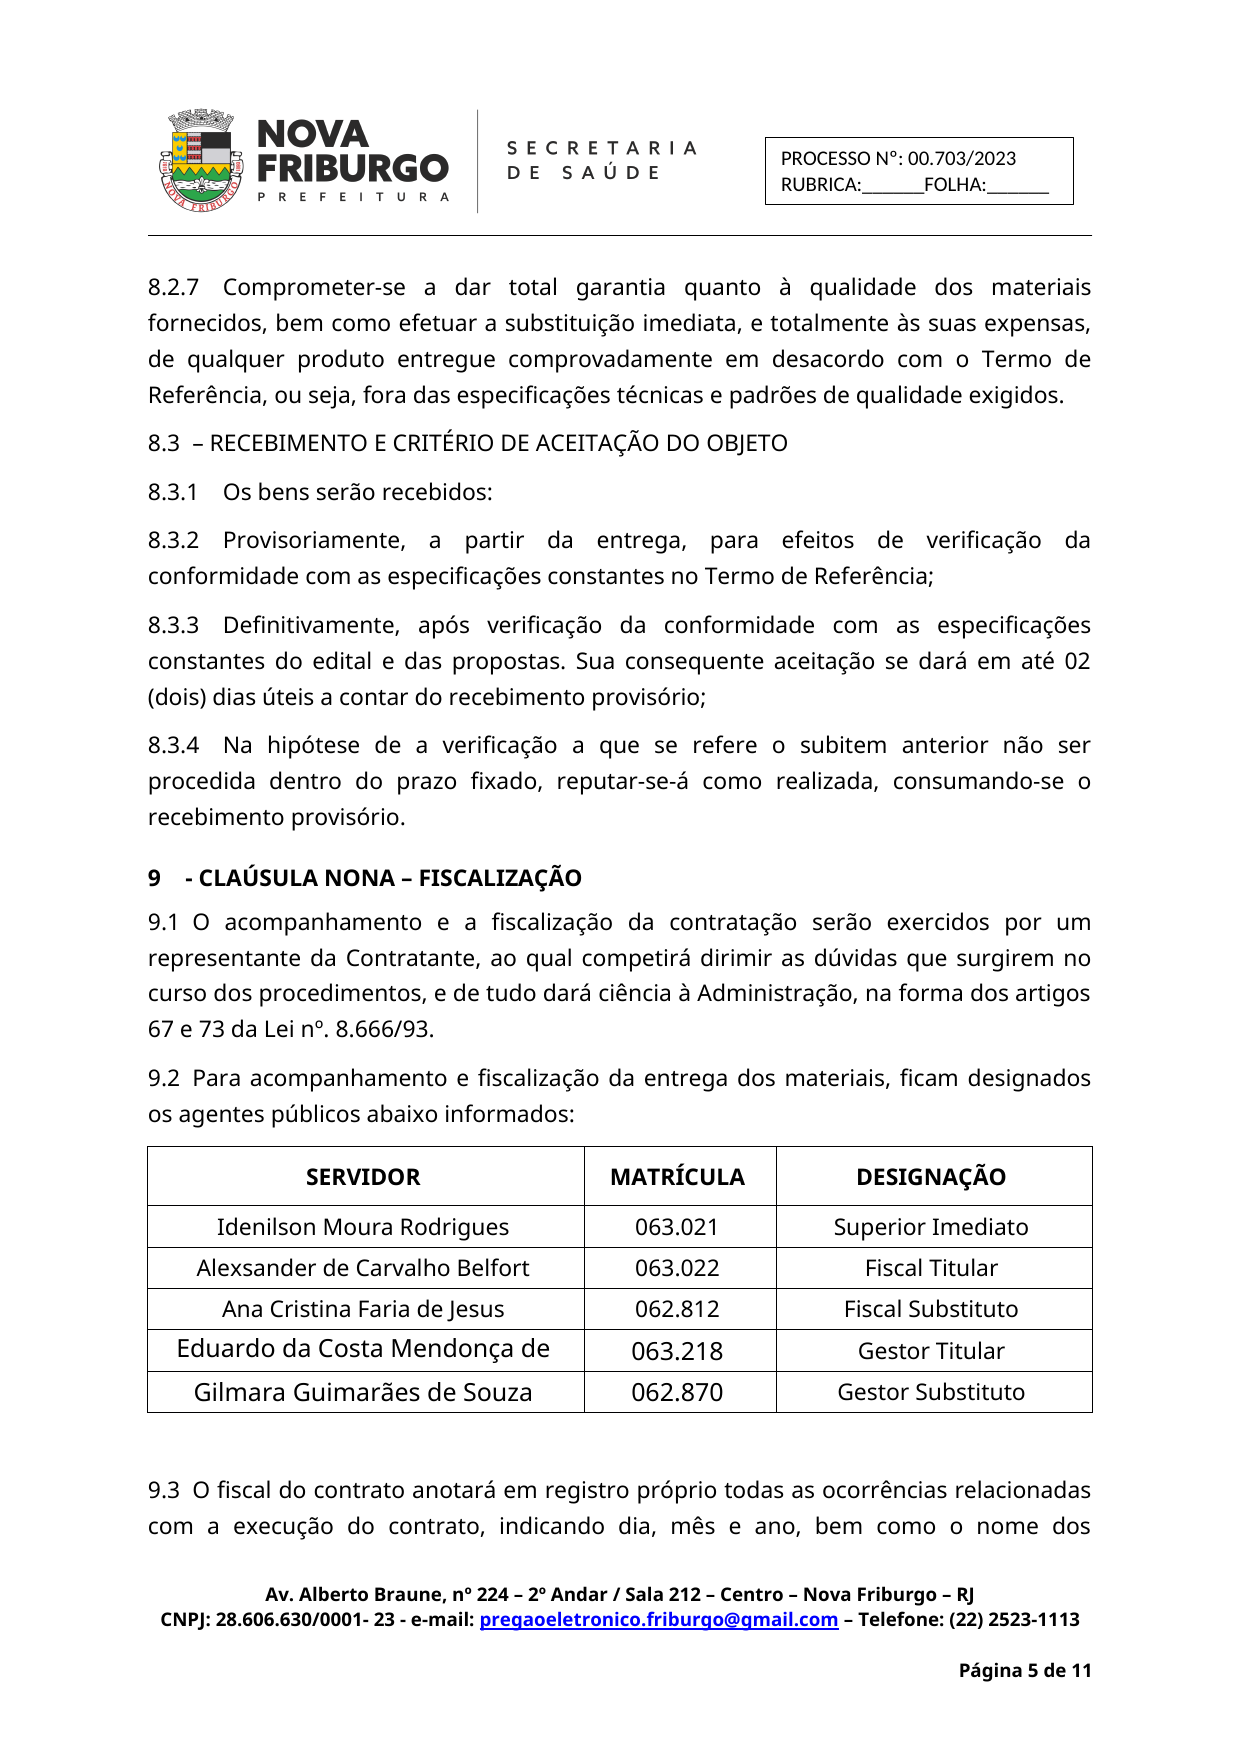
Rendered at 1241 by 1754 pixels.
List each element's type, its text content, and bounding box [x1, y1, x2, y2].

table_cell Gestor Substituto [777, 1372, 1092, 1412]
table_cell 063.021 [585, 1206, 776, 1247]
table_cell 063.022 [585, 1248, 776, 1288]
table_cell Fiscal Substituto [777, 1289, 1092, 1329]
list Na hipótese de a verificação a que se refere o subitem anterior não ser procedida dentro do prazo fixado, reputar-se-á como realizada, consumando-se o recebimento provisório. [148, 729, 1092, 832]
table_cell 062.812 [585, 1289, 776, 1329]
table_cell Alexsander de Carvalho Belfort [148, 1248, 584, 1288]
list O acompanhamento e a fiscalização da contratação serão exercidos por um representante da Contratante, ao qual competirá dirimir as dúvidas que surgirem no curso dos procedimentos, e de tudo dará ciência à Administração, na forma dos artigos 67 e 73 da Lei nº. 8.666/93. [148, 906, 1092, 1044]
list Para acompanhamento e fiscalização da entrega dos materiais, ficam designados os agentes públicos abaixo informados: [148, 1062, 1092, 1129]
list Comprometer-se a dar total garantia quanto à qualidade dos materiais fornecidos, bem como efetuar a substituição imediata, e totalmente às suas expensas, de qualquer produto entregue comprovadamente em desacordo com o Termo de Referência, ou seja, fora das especificações técnicas e padrões de qualidade exigidos. [148, 271, 1092, 410]
list Os bens serão recebidos: [148, 476, 1092, 507]
table_cell Ana Cristina Faria de Jesus [148, 1289, 584, 1329]
table_cell 062.870 [585, 1372, 776, 1412]
table_header SERVIDOR [148, 1147, 584, 1205]
list Provisoriamente, a partir da entrega, para efeitos de verificação da conformidade com as especificações constantes no Termo de Referência; [148, 524, 1092, 591]
table_cell Fiscal Titular [777, 1248, 1092, 1288]
picture [147, 100, 712, 225]
table_header MATRÍCULA [585, 1147, 776, 1205]
table_cell Idenilson Moura Rodrigues [148, 1206, 584, 1247]
list – RECEBIMENTO E CRITÉRIO DE ACEITAÇÃO DO OBJETO [148, 427, 1092, 459]
table_cell Superior Imediato [777, 1206, 1092, 1247]
table_cell Gilmara Guimarães de Souza [148, 1372, 584, 1412]
table_header DESIGNAÇÃO [777, 1147, 1092, 1205]
table_cell Eduardo da Costa Mendonça de Melo [148, 1330, 584, 1371]
list - CLAÚSULA NONA – FISCALIZAÇÃO [148, 862, 1092, 893]
table_cell 063.218 [585, 1330, 776, 1371]
table_cell Gestor Titular [777, 1330, 1092, 1371]
list Definitivamente, após verificação da conformidade com as especificações constantes do edital e das propostas. Sua consequente aceitação se dará em até 02 (dois) dias úteis a contar do recebimento provisório; [148, 609, 1092, 712]
